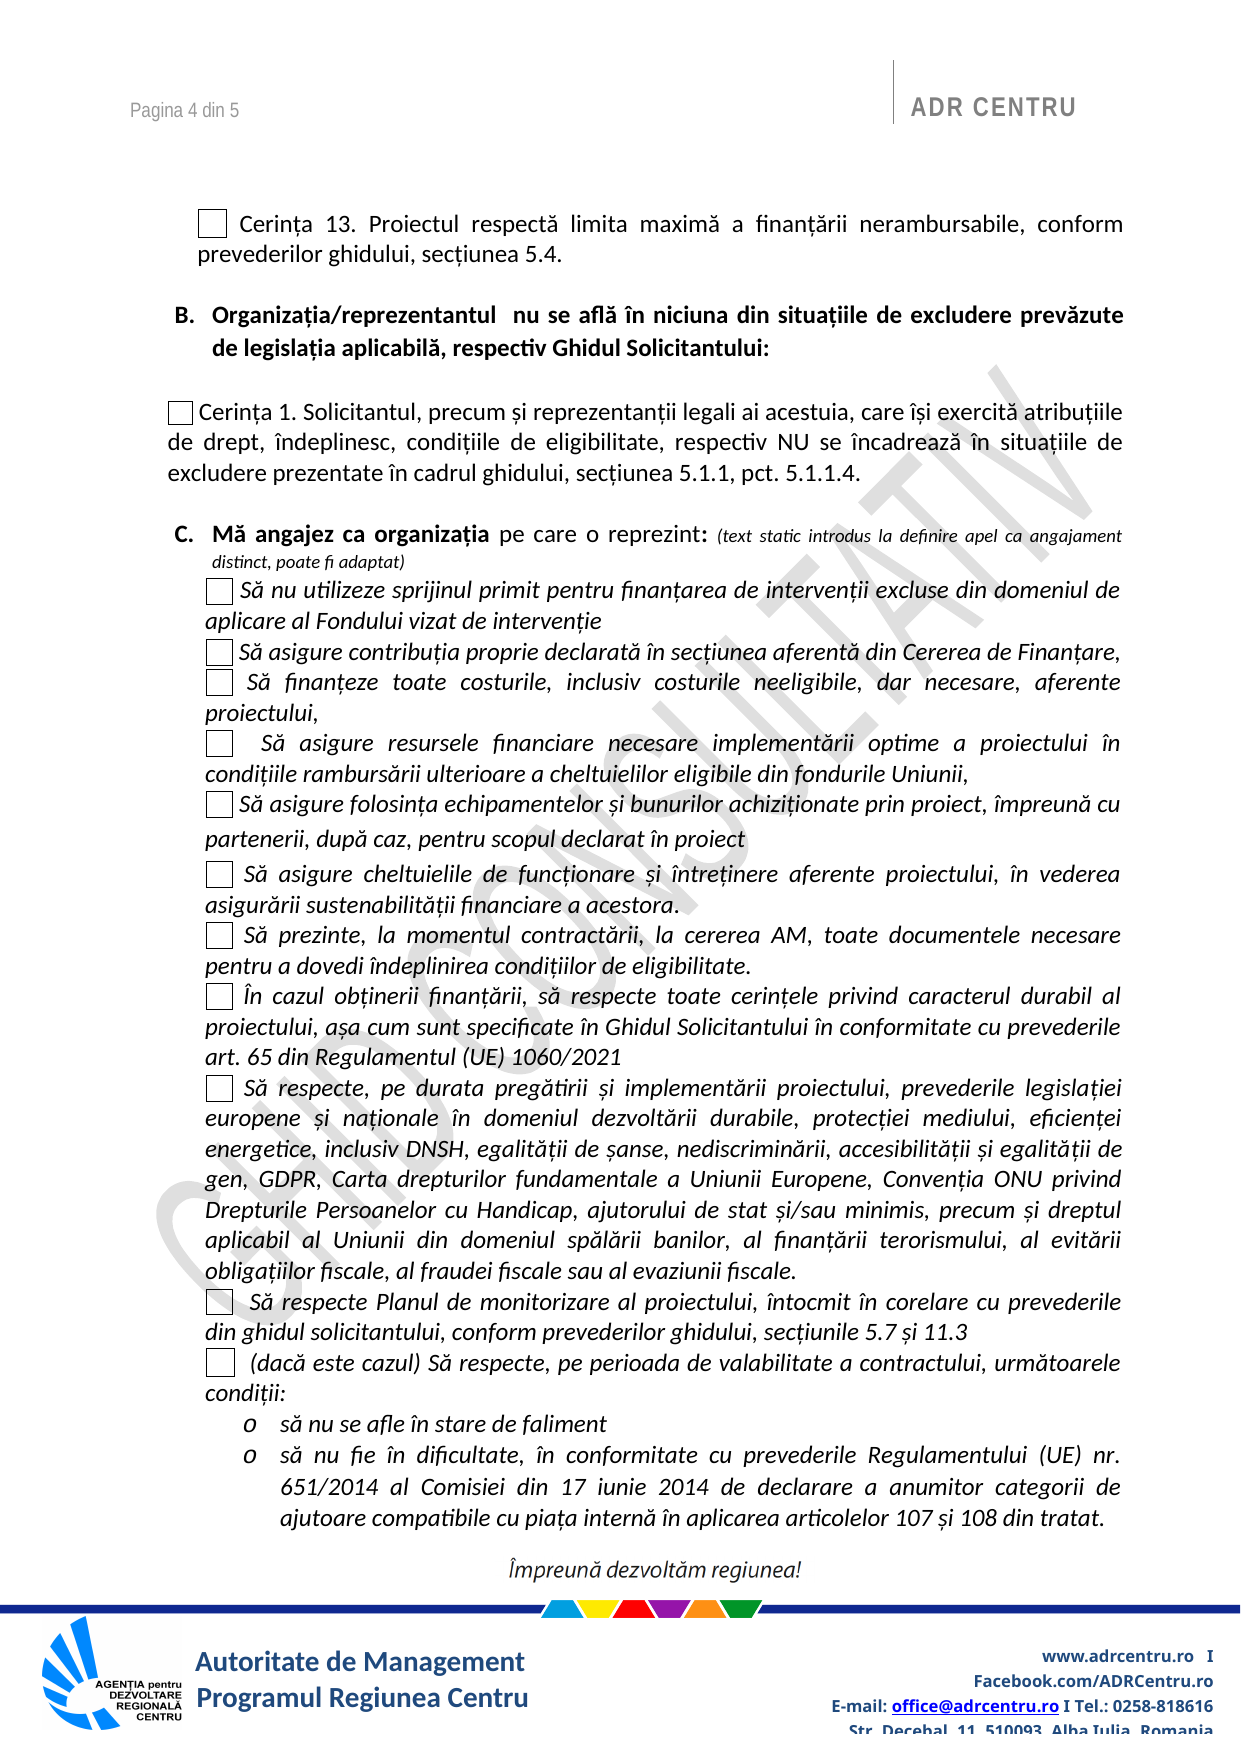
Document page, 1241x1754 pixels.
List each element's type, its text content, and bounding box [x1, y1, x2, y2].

list să nu fie în dificultate, în conformitate cu prevederile Regulamentului (UE) nr. 651/2014 al Comisiei din 17 iunie 2014 de declarare a anumitor categorii de ajutoare compatibile cu piața internă în aplicarea articolelor 107 și 108 din tratat. [242, 1439, 1125, 1532]
picture [0, 1600, 550, 1730]
text Să finanțeze toate costurile, inclusiv costurile neeligibile, dar necesare, aferente proiectului, [205, 666, 1125, 727]
text Să asigure cheltuielile de funcționare și întreținere aferente proiectului, în vederea asigurării sustenabilității financiare a acestora. [205, 858, 1125, 919]
text Să respecte Planul de monitorizare al proiectului, întocmit în corelare cu prevederile din ghidul solicitantului, conform prevederilor ghidului, secțiunile 5.7 și 11.3 [205, 1286, 1125, 1347]
list Organizația/reprezentantul nu se află în niciuna din situațiile de excludere prevăzute de legislația aplicabilă, respectiv Ghidul Solicitantului: [174, 299, 1125, 363]
text Să prezinte, la momentul contractării, la cererea AM, toate documentele necesare pentru a dovedi îndeplinirea condițiilor de eligibilitate. [205, 919, 1125, 980]
text Cerința 13. Proiectul respectă limita maximă a finanțării nerambursabile, conform prevederilor ghidului, secțiunea 5.4. [197, 208, 1125, 269]
text Să asigure folosința echipamentelor și bunurilor achiziționate prin proiect, împreună cu partenerii, după caz, pentru scopul declarat în proiect [205, 788, 1125, 854]
text Să nu utilizeze sprijinul primit pentru finanțarea de intervenții excluse din domeniul de aplicare al Fondului vizat de intervenție [205, 575, 1125, 636]
list să nu se afle în stare de faliment [242, 1408, 1125, 1439]
picture [574, 1600, 1241, 1618]
text Să asigure resursele financiare necesare implementării optime a proiectului în condițiile rambursării ulterioare a cheltuielilor eligibile din fondurile Uniunii, [205, 727, 1125, 788]
text Să respecte, pe durata pregătirii şi implementării proiectului, prevederile legislaţiei europene şi naţionale în domeniul dezvoltării durabile, protecției mediului, eficienței energetice, inclusiv DNSH, egalităţii de şanse, nediscriminării, accesibilității și egalităţii de gen, GDPR, Carta drepturilor fundamentale a Uniunii Europene, Convenția ONU privind Drepturile Persoanelor cu Handicap, ajutorului de stat și/sau minimis, precum și dreptul aplicabil al Uniunii din domeniul spălării banilor, al finanțării terorismului, al evitării obligațiilor fiscale, al fraudei fiscale sau al evaziunii fiscale. [205, 1072, 1125, 1286]
text Să asigure contribuţia proprie declarată în secțiunea aferentă din Cererea de Finanțare, [205, 636, 1125, 666]
list (dacă este cazul) Să respecte, pe perioada de valabilitate a contractului, următoarele condiţii: [205, 1347, 1125, 1408]
text Cerința 1. Solicitantul, precum și reprezentanții legali ai acestuia, care își exercită atribuțiile de drept, îndeplinesc, condițiile de eligibilitate, respectiv NU se încadrează în situațiile de excludere prezentate în cadrul ghidului, secțiunea 5.1.1, pct. 5.1.1.4. [167, 396, 1125, 487]
list Mă angajez ca organizația pe care o reprezint: (text static introdus la definire apel ca angajament distinct, poate fi adaptat) [174, 518, 1125, 573]
picture [495, 1556, 814, 1583]
text În cazul obținerii finanțării, să respecte toate cerințele privind caracterul durabil al proiectului, așa cum sunt specificate în Ghidul Solicitantului în conformitate cu prevederile art. 65 din Regulamentul (UE) 1060/2021 [205, 980, 1125, 1072]
